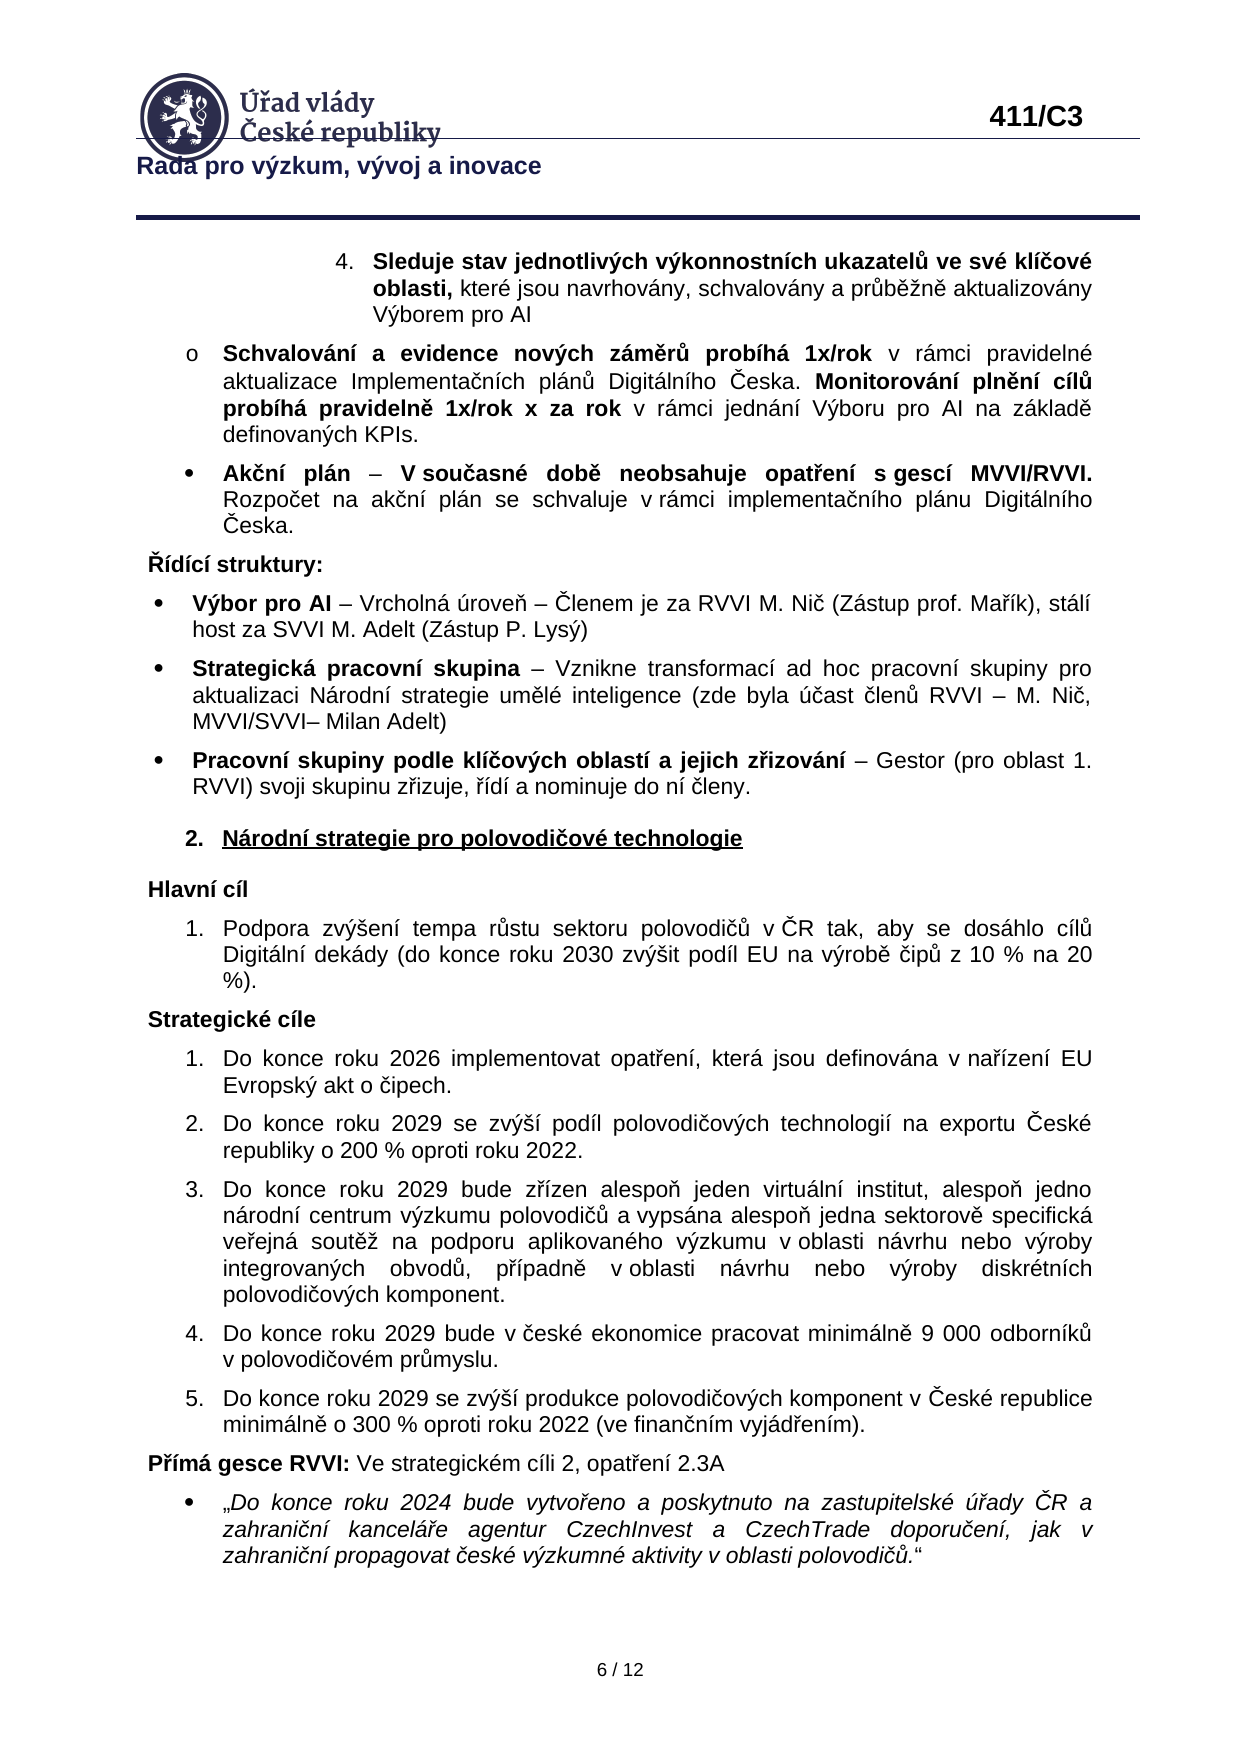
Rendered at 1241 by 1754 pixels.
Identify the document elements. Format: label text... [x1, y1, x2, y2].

list Sleduje stav jednotlivých výkonnostních ukazatelů ve své klíčové oblasti, které jsou navrhovány, schvalovány a průběžně aktualizovány Výborem pro AI [335, 248, 1093, 327]
list Výbor pro AI – Vrcholná úroveň – Členem je za RVVI M. Nič (Zástup prof. Mařík), stálí host za SVVI M. Adelt (Zástup P. Lysý) [154, 590, 1093, 643]
list Podpora zvýšení tempa růstu sektoru polovodičů v ČR tak, aby se dosáhlo cílů Digitální dekády (do konce roku 2030 zvýšit podíl EU na výrobě čipů z 10 % na 20 %). [185, 915, 1093, 994]
list Akční plán – V současné době neobsahuje opatření s gescí MVVI/RVVI. Rozpočet na akční plán se schvaluje v rámci implementačního plánu Digitálního Česka. [185, 460, 1093, 539]
list Do konce roku 2029 se zvýší produkce polovodičových komponent v České republice minimálně o 300 % oproti roku 2022 (ve finančním vyjádřením). [185, 1385, 1093, 1438]
text Hlavní cíl [148, 876, 1093, 902]
list Schvalování a evidence nových záměrů probíhá 1x/rok v rámci pravidelné aktualizace Implementačních plánů Digitálního Česka. Monitorování plnění cílů probíhá pravidelně 1x/rok x za rok v rámci jednání Výboru pro AI na základě definovaných KPIs. [185, 340, 1093, 447]
list Strategická pracovní skupina – Vznikne transformací ad hoc pracovní skupiny pro aktualizaci Národní strategie umělé inteligence (zde byla účast členů RVVI – M. Nič, MVVI/SVVI– Milan Adelt) [154, 655, 1093, 734]
list „Do konce roku 2024 bude vytvořeno a poskytnuto na zastupitelské úřady ČR a zahraniční kanceláře agentur CzechInvest a CzechTrade doporučení, jak v zahraniční propagovat české výzkumné aktivity v oblasti polovodičů.“ [185, 1489, 1093, 1568]
text Přímá gesce RVVI: Ve strategickém cíli 2, opatření 2.3A [148, 1450, 1093, 1477]
list Do konce roku 2026 implementovat opatření, která jsou definována v nařízení EU Evropský akt o čipech. [185, 1045, 1093, 1098]
list Národní strategie pro polovodičové technologie [185, 824, 1093, 851]
text Řídící struktury: [148, 551, 1093, 578]
picture [140, 139, 441, 162]
picture [140, 73, 441, 138]
text Strategické cíle [148, 1006, 1093, 1033]
list Pracovní skupiny podle klíčových oblastí a jejich zřizování – Gestor (pro oblast 1. RVVI) svoji skupinu zřizuje, řídí a nominuje do ní členy. [154, 747, 1093, 799]
list Do konce roku 2029 bude v české ekonomice pracovat minimálně 9 000 odborníků v polovodičovém průmyslu. [185, 1320, 1093, 1373]
list Do konce roku 2029 bude zřízen alespoň jeden virtuální institut, alespoň jedno národní centrum výzkumu polovodičů a vypsána alespoň jedna sektorově specifická veřejná soutěž na podporu aplikovaného výzkumu v oblasti návrhu nebo výroby integrovaných obvodů, případně v oblasti návrhu nebo výroby diskrétních polovodičových komponent. [185, 1176, 1093, 1307]
list Do konce roku 2029 se zvýší podíl polovodičových technologií na exportu České republiky o 200 % oproti roku 2022. [185, 1110, 1093, 1163]
